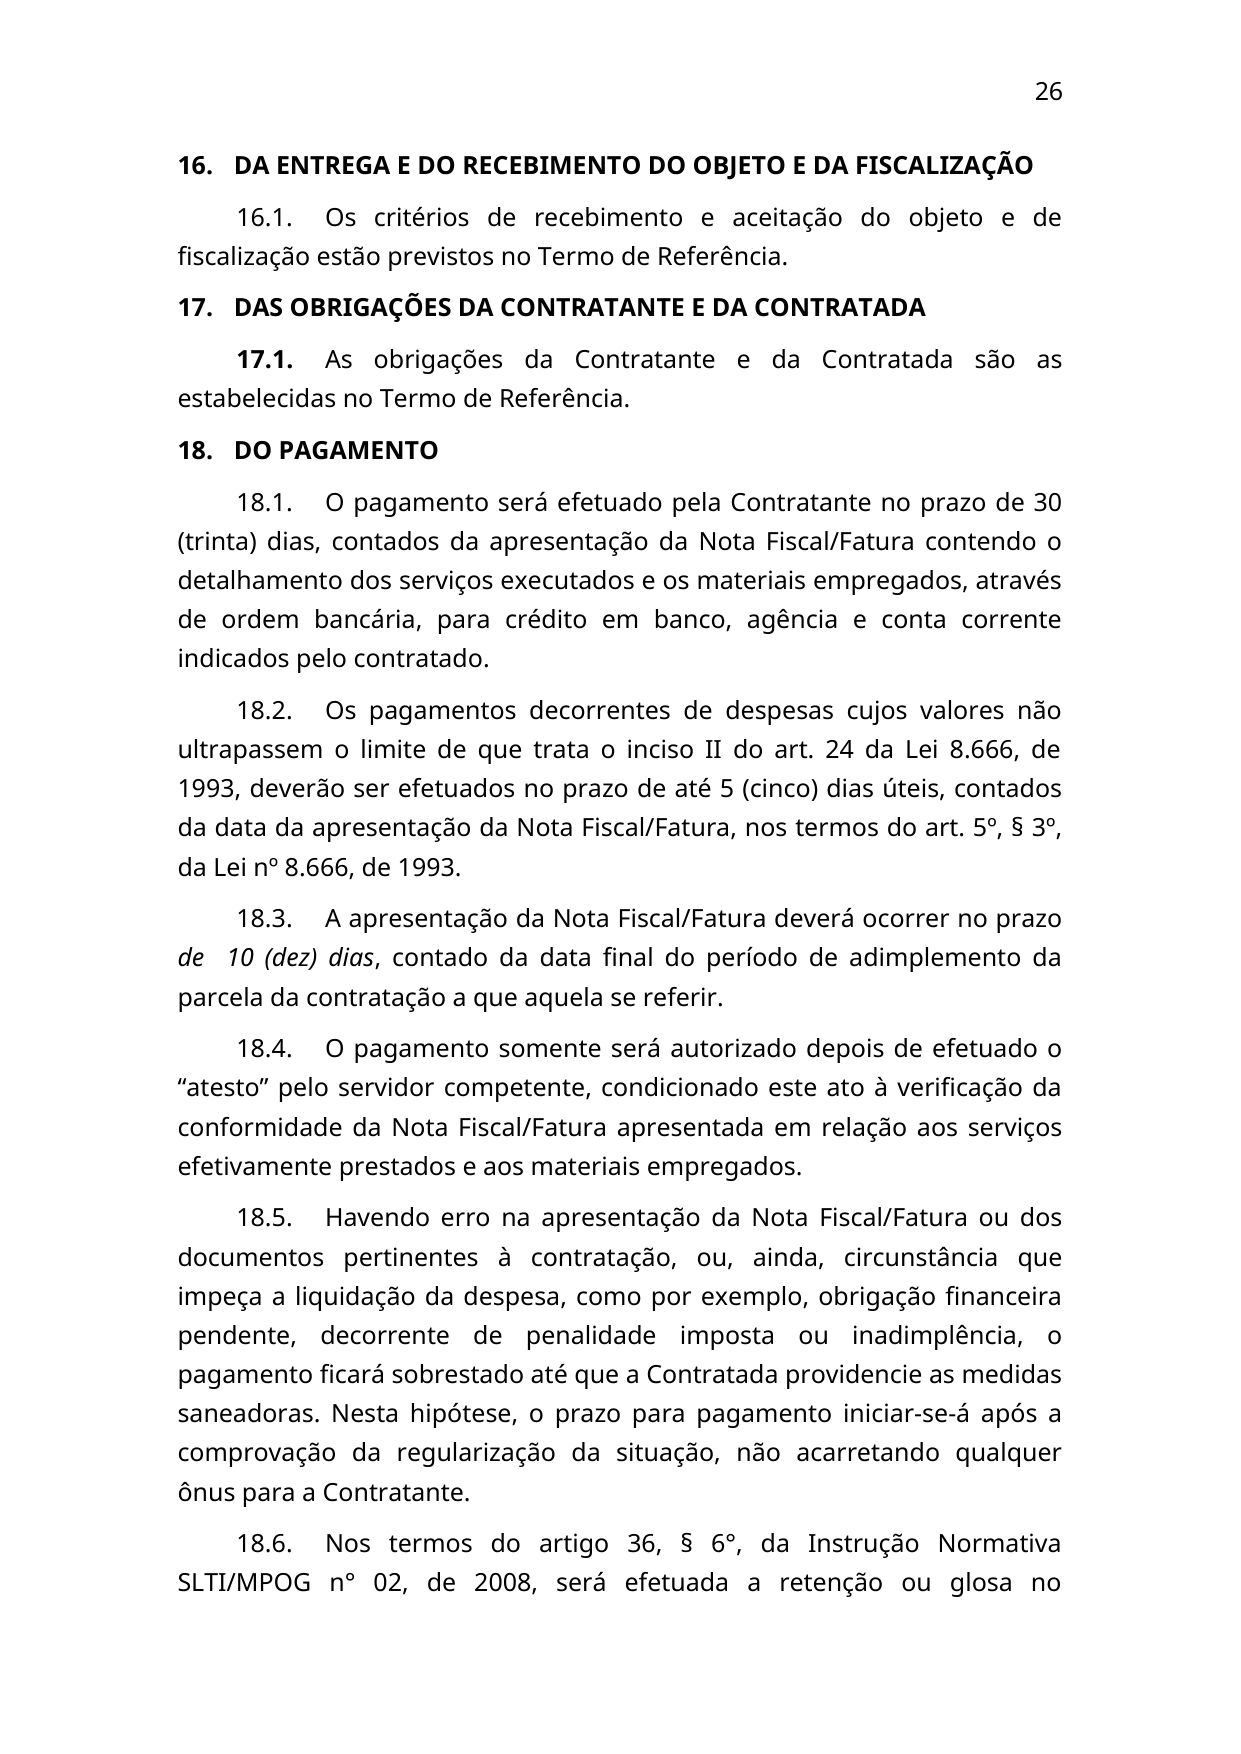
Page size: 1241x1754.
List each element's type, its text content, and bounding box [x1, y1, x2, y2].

list Os critérios de recebimento e aceitação do objeto e de fiscalização estão previstos no Termo de Referência. [177, 199, 1063, 272]
list DAS OBRIGAÇÕES DA CONTRATANTE E DA CONTRATADA [177, 290, 1063, 324]
list O pagamento somente será autorizado depois de efetuado o “atesto” pelo servidor competente, condicionado este ato à verificação da conformidade da Nota Fiscal/Fatura apresentada em relação aos serviços efetivamente prestados e aos materiais empregados. [177, 1031, 1063, 1182]
list As obrigações da Contratante e da Contratada são as estabelecidas no Termo de Referência. [177, 342, 1063, 415]
list O pagamento será efetuado pela Contratante no prazo de 30 (trinta) dias, contados da apresentação da Nota Fiscal/Fatura contendo o detalhamento dos serviços executados e os materiais empregados, através de ordem bancária, para crédito em banco, agência e conta corrente indicados pelo contratado. [177, 484, 1063, 675]
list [177, 1526, 1063, 1599]
list DO PAGAMENTO [177, 433, 1063, 467]
list DA ENTREGA E DO RECEBIMENTO DO OBJETO E DA FISCALIZAÇÃO [177, 148, 1063, 182]
list Havendo erro na apresentação da Nota Fiscal/Fatura ou dos documentos pertinentes à contratação, ou, ainda, circunstância que impeça a liquidação da despesa, como por exemplo, obrigação financeira pendente, decorrente de penalidade imposta ou inadimplência, o pagamento ficará sobrestado até que a Contratada providencie as medidas saneadoras. Nesta hipótese, o prazo para pagamento iniciar-se-á após a comprovação da regularização da situação, não acarretando qualquer ônus para a Contratante. [177, 1200, 1063, 1508]
list Os pagamentos decorrentes de despesas cujos valores não ultrapassem o limite de que trata o inciso II do art. 24 da Lei 8.666, de 1993, deverão ser efetuados no prazo de até 5 (cinco) dias úteis, contados da data da apresentação da Nota Fiscal/Fatura, nos termos do art. 5º, § 3º, da Lei nº 8.666, de 1993. [177, 693, 1063, 883]
list A apresentação da Nota Fiscal/Fatura deverá ocorrer no prazo de 10 (dez) dias, contado da data final do período de adimplemento da parcela da contratação a que aquela se referir. [177, 901, 1063, 1013]
